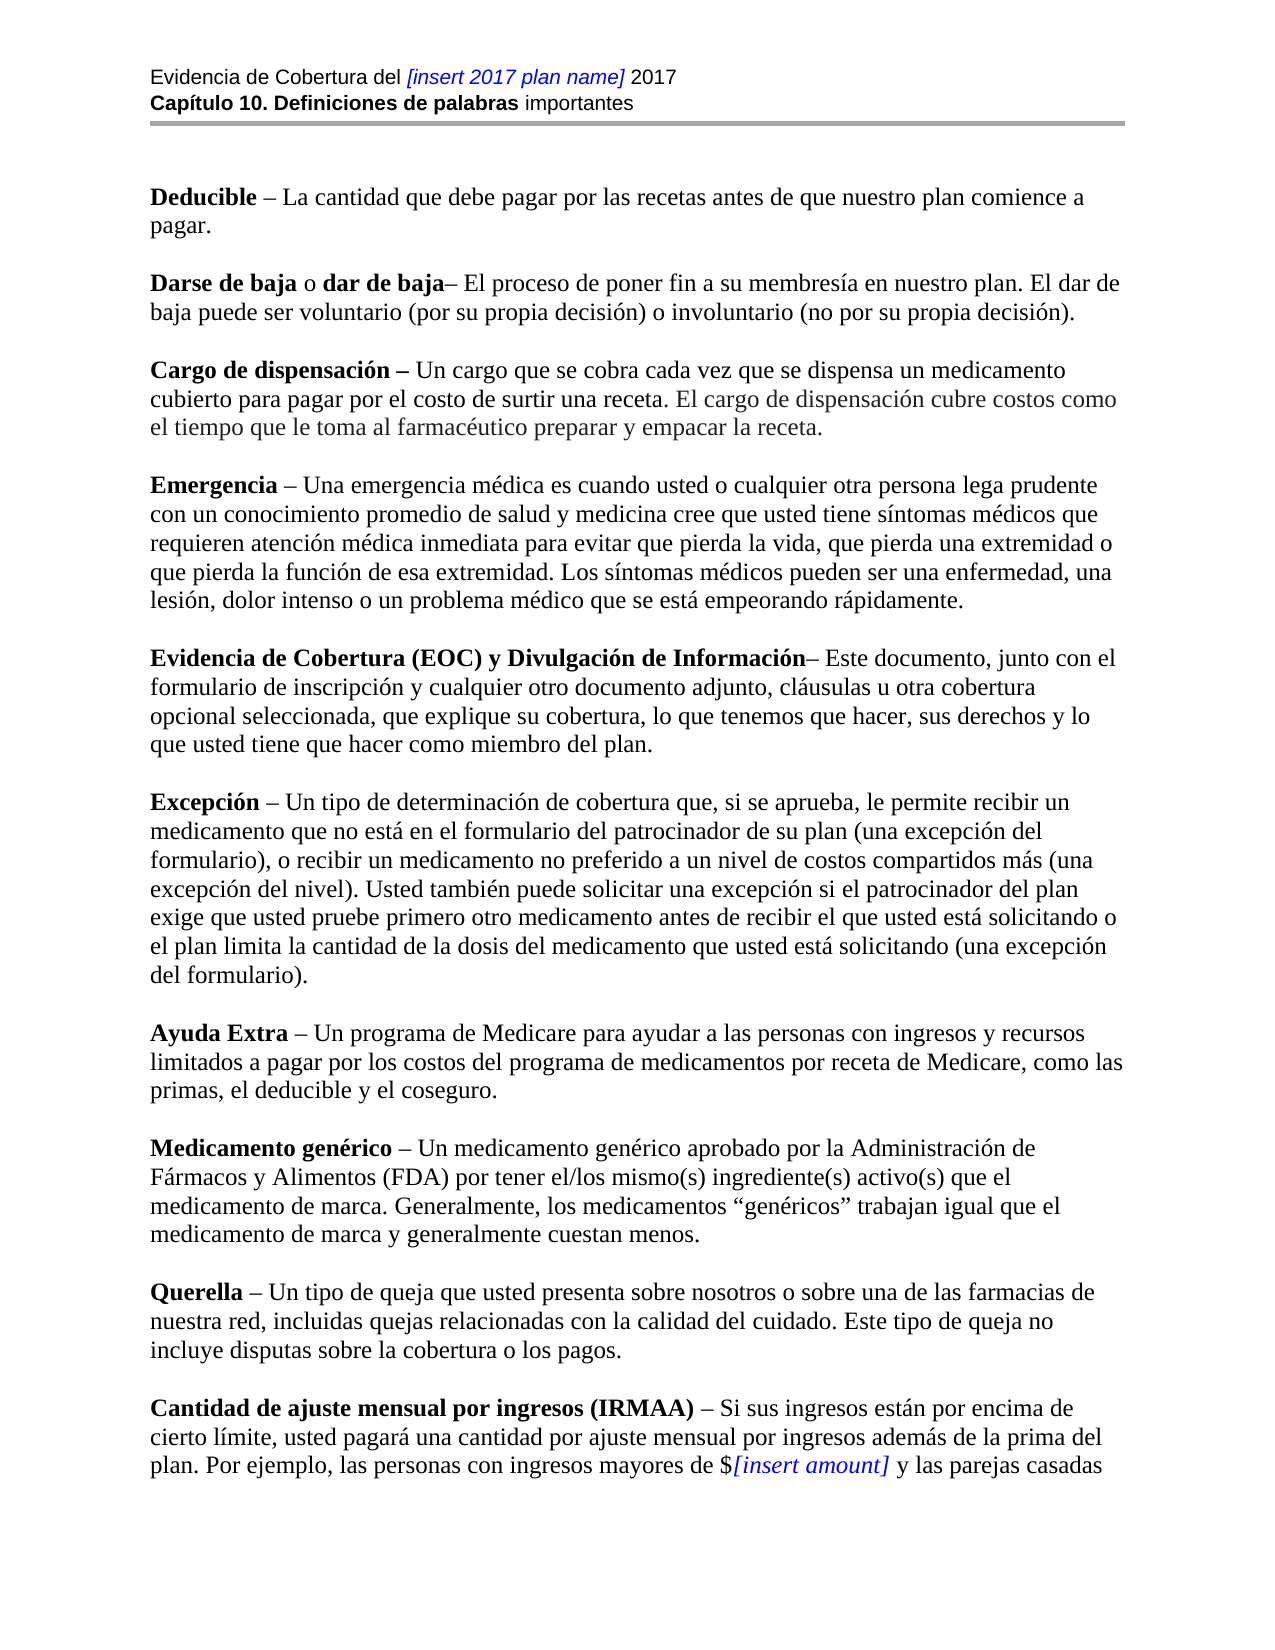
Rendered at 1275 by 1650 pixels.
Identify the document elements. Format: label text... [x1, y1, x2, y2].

text Excepción – Un tipo de determinación de cobertura que, si se aprueba, le permite recibir un medicamento que no está en el formulario del patrocinador de su plan (una excepción del formulario), o recibir un medicamento no preferido a un nivel de costos compartidos más (una excepción del nivel). Usted también puede solicitar una excepción si el patrocinador del plan exige que usted pruebe primero otro medicamento antes de recibir el que usted está solicitando o el plan limita la cantidad de la dosis del medicamento que usted está solicitando (una excepción del formulario). [150, 787, 1125, 989]
text Querella – Un tipo de queja que usted presenta sobre nosotros o sobre una de las farmacias de nuestra red, incluidas quejas relacionadas con la calidad del cuidado. Este tipo de queja no incluye disputas sobre la cobertura o los pagos. [150, 1277, 1125, 1364]
text Ayuda Extra – Un programa de Medicare para ayudar a las personas con ingresos y recursos limitados a pagar por los costos del programa de medicamentos por receta de Medicare, como las primas, el deducible y el coseguro. [150, 1018, 1125, 1104]
text Evidencia de Cobertura (EOC) y Divulgación de Información– Este documento, junto con el formulario de inscripción y cualquier otro documento adjunto, cláusulas u otra cobertura opcional seleccionada, que explique su cobertura, lo que tenemos que hacer, sus derechos y lo que usted tiene que hacer como miembro del plan. [150, 643, 1125, 758]
text Deducible – La cantidad que debe pagar por las recetas antes de que nuestro plan comience a pagar. [150, 182, 1125, 239]
text Emergencia – Una emergencia médica es cuando usted o cualquier otra persona lega prudente con un conocimiento promedio de salud y medicina cree que usted tiene síntomas médicos que requieren atención médica inmediata para evitar que pierda la vida, que pierda una extremidad o que pierda la función de esa extremidad. Los síntomas médicos pueden ser una enfermedad, una lesión, dolor intenso o un problema médico que se está empeorando rápidamente. [150, 470, 1125, 614]
text Darse de baja o dar de baja– El proceso de poner fin a su membresía en nuestro plan. El dar de baja puede ser voluntario (por su propia decisión) o involuntario (no por su propia decisión). [150, 268, 1125, 326]
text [150, 1393, 1125, 1479]
text Medicamento genérico – Un medicamento genérico aprobado por la Administración de Fármacos y Alimentos (FDA) por tener el/los mismo(s) ingrediente(s) activo(s) que el medicamento de marca. Generalmente, los medicamentos “genéricos” trabajan igual que el medicamento de marca y generalmente cuestan menos. [150, 1133, 1125, 1248]
text Cargo de dispensación – Un cargo que se cobra cada vez que se dispensa un medicamento cubierto para pagar por el costo de surtir una receta. El cargo de dispensación cubre costos como el tiempo que le toma al farmacéutico preparar y empacar la receta. [150, 355, 1125, 441]
